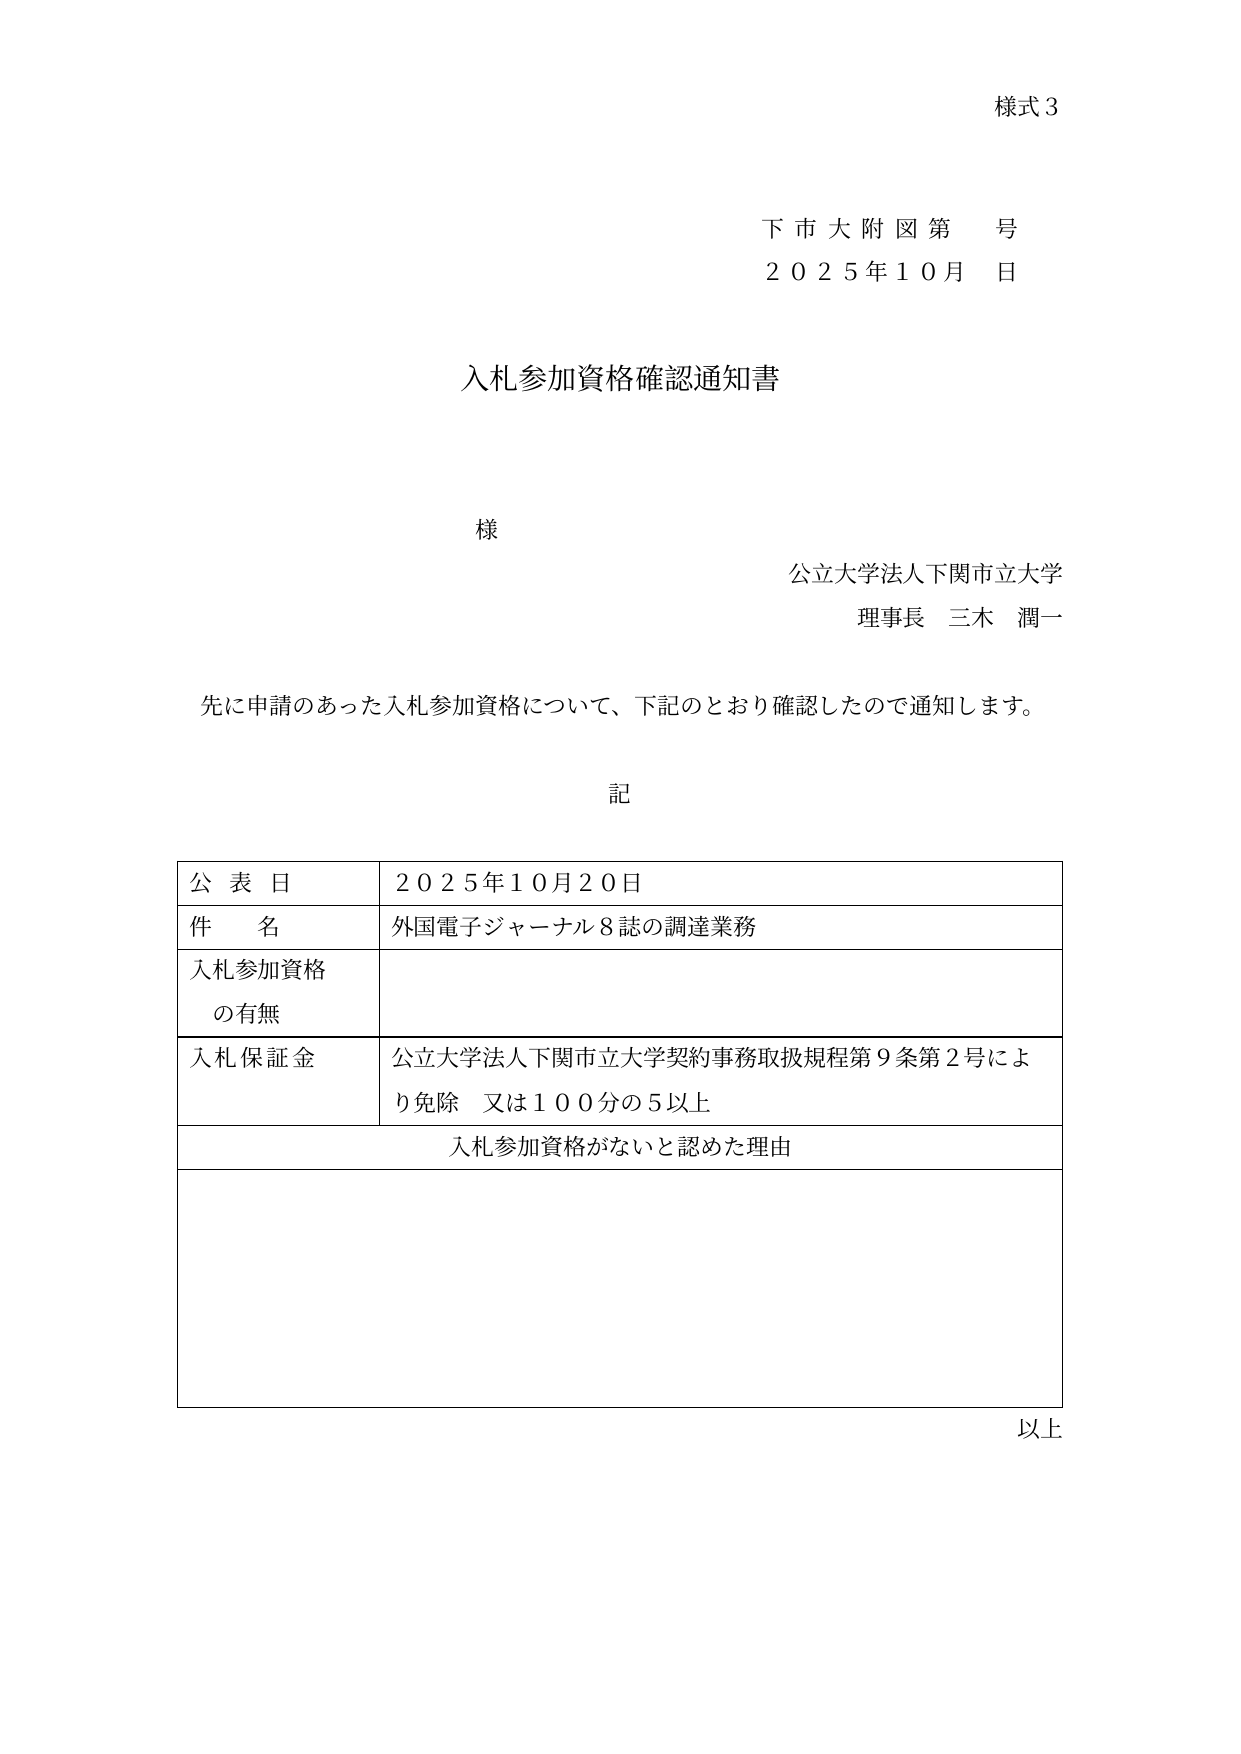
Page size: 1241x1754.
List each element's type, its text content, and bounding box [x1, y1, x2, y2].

text 先に申請のあった入札参加資格について、下記のとおり確認したので通知します。 [177, 685, 1063, 724]
text 公立大学法人下関市立大学 [177, 553, 1063, 593]
table_cell 入札参加資格 の有無 [178, 950, 379, 1036]
table_header 下市大附図第 号 [750, 208, 1030, 251]
table_header 公表日 [178, 862, 379, 904]
table_cell 件名 [178, 906, 379, 948]
table_cell ２０２５年１０月 日 [750, 251, 1030, 294]
table_cell [178, 1170, 1062, 1407]
text 入札参加資格確認通知書 [177, 338, 1063, 416]
text 理事長 三木 潤一 [177, 597, 1063, 637]
table_cell 公立大学法人下関市立大学契約事務取扱規程第９条第２号により免除 又は１００分の５以上 [380, 1038, 1062, 1125]
table_header ２０２５年１０月２０日 [380, 862, 1062, 904]
table_cell 入札参加資格がないと認めた理由 [178, 1126, 1062, 1169]
text 記 [177, 773, 1063, 812]
text 様 [177, 509, 1063, 549]
table_cell 外国電子ジャーナル８誌の調達業務 [380, 906, 1062, 948]
table_cell [380, 950, 1062, 1036]
text 以上 [177, 1408, 1063, 1447]
table_cell 入札保証金 [178, 1038, 379, 1125]
